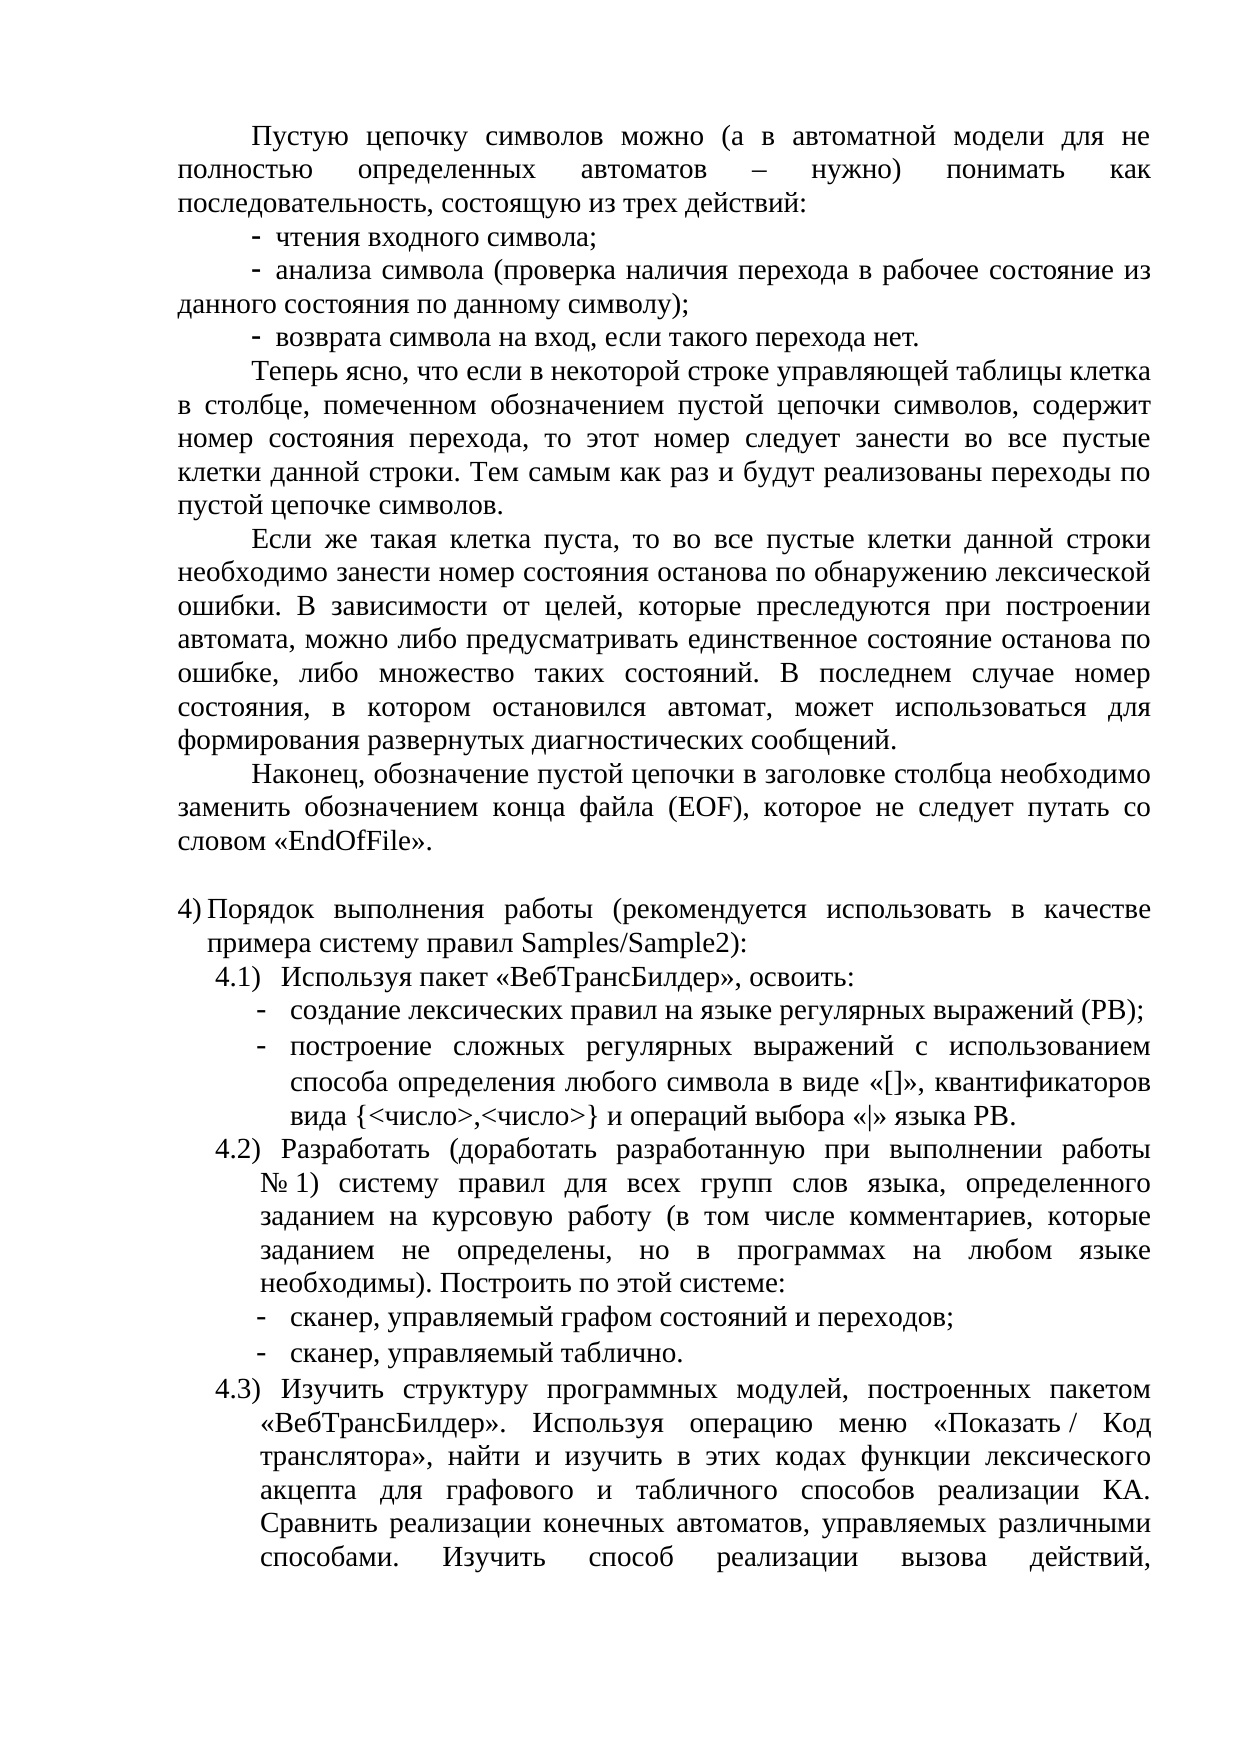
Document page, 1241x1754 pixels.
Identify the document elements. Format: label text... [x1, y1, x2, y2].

text Пустую цепочку символов можно (а в автоматной модели для не полностью определенных автоматов – нужно) понимать как последовательность, состоящую из трех действий: [177, 118, 1152, 219]
list создание лексических правил на языке регулярных выражений (РВ); [252, 992, 1152, 1028]
list анализа символа (проверка наличия перехода в рабочее состояние из данного состояния по данному символу); [177, 252, 1152, 319]
list Разработать (доработать разработанную при выполнении работы № 1) систему правил для всех групп слов языка, определенного заданием на курсовую работу (в том числе комментариев, которые заданием не определены, но в программах на любом языке необходимы). Построить по этой системе: [215, 1131, 1152, 1299]
list сканер, управляемый таблично. [252, 1335, 1152, 1371]
list Используя пакет «ВебТрансБилдер», освоить: [215, 959, 1152, 992]
text Теперь ясно, что если в некоторой строке управляющей таблицы клетка в столбце, помеченном обозначением пустой цепочки символов, содержит номер состояния перехода, то этот номер следует занести во все пустые клетки данной строки. Тем самым как раз и будут реализованы переходы по пустой цепочке символов. [177, 353, 1152, 521]
list построение сложных регулярных выражений с использованием способа определения любого символа в виде «[]», квантификаторов вида {<число>,<число>} и операций выбора «|» языка РВ. [252, 1028, 1152, 1131]
text Наконец, обозначение пустой цепочки в заголовке столбца необходимо заменить обозначением конца файла (EOF), которое не следует путать со словом «EndOfFile». [177, 756, 1152, 856]
list сканер, управляемый графом состояний и переходов; [252, 1299, 1152, 1335]
list чтения входного символа; [177, 219, 1152, 252]
text Если же такая клетка пуста, то во все пустые клетки данной строки необходимо занести номер состояния останова по обнаружению лексической ошибки. В зависимости от целей, которые преследуются при построении автомата, можно либо предусматривать единственное состояние останова по ошибке, либо множество таких состояний. В последнем случае номер состояния, в котором остановился автомат, может использоваться для формирования развернутых диагностических сообщений. [177, 521, 1152, 756]
list возврата символа на вход, если такого перехода нет. [177, 319, 1152, 353]
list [215, 1371, 1152, 1572]
list Порядок выполнения работы (рекомендуется использовать в качестве примера систему правил Samples/Sample2): [177, 892, 1152, 959]
